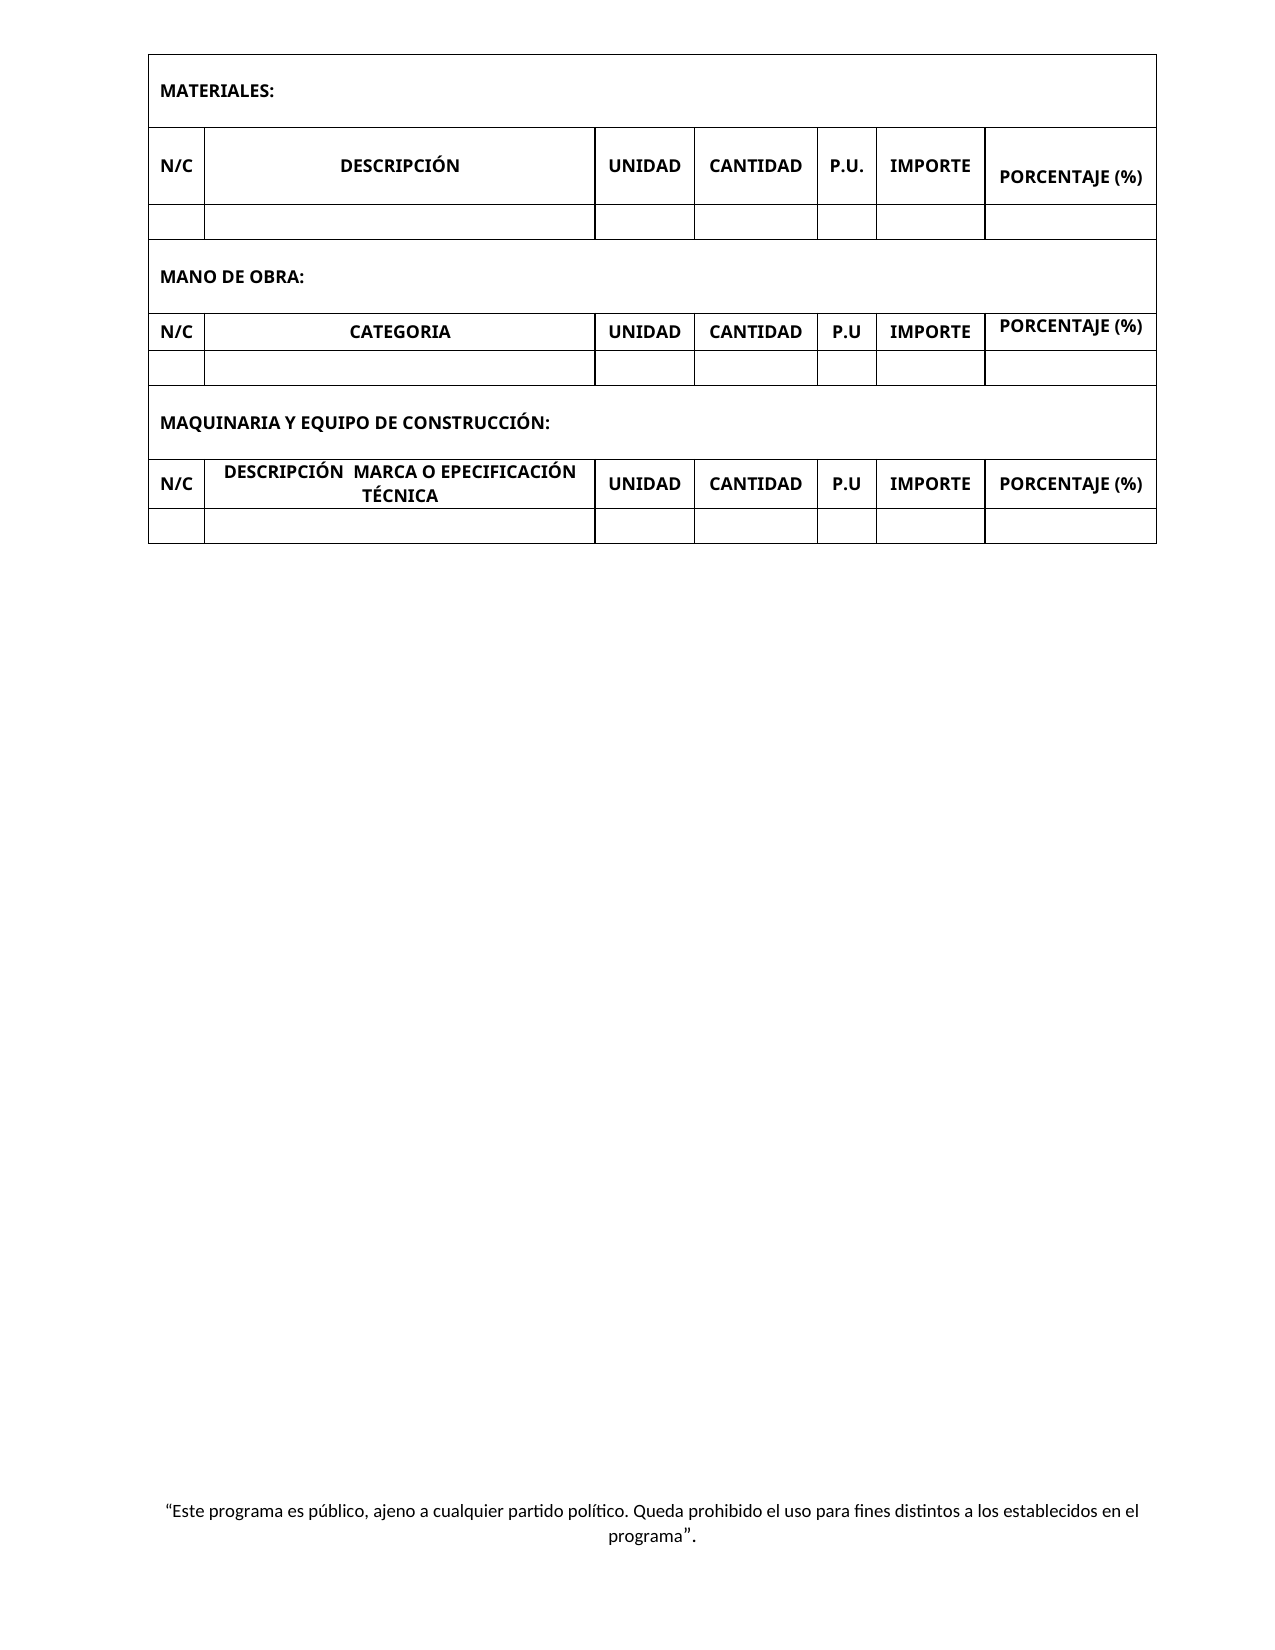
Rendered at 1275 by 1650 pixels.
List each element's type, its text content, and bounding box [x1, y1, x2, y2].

table_cell PORCENTAJE (%) [986, 460, 1156, 508]
table_cell [596, 205, 694, 239]
table_cell [818, 205, 876, 239]
table_cell CATEGORIA [205, 314, 594, 350]
table_cell [877, 205, 984, 239]
table_cell DESCRIPCIÓN MARCA O EPECIFICACIÓN TÉCNICA [205, 460, 594, 508]
table_cell MAQUINARIA Y EQUIPO DE CONSTRUCCIÓN: [149, 386, 1156, 459]
table_cell [877, 509, 984, 543]
table_cell [877, 351, 984, 385]
table_cell N/C [149, 314, 204, 350]
table_header MATERIALES: [149, 55, 1156, 127]
table_cell IMPORTE [877, 128, 984, 204]
table_cell UNIDAD [596, 128, 694, 204]
table_cell [596, 509, 694, 543]
table_cell [149, 205, 204, 239]
table_cell [986, 509, 1156, 543]
table_cell CANTIDAD [695, 460, 817, 508]
table_cell [986, 205, 1156, 239]
table_cell DESCRIPCIÓN [205, 128, 594, 204]
table_cell N/C [149, 128, 204, 204]
table_cell [205, 509, 594, 543]
table_cell [986, 351, 1156, 385]
table_cell CANTIDAD [695, 128, 817, 204]
table_cell UNIDAD [596, 314, 694, 350]
table_cell [818, 351, 876, 385]
table_cell [695, 351, 817, 385]
table_cell [818, 509, 876, 543]
table_cell [149, 509, 204, 543]
table_cell PORCENTAJE (%) [986, 314, 1156, 350]
table_cell P.U. [818, 128, 876, 204]
table_cell CANTIDAD [695, 314, 817, 350]
table_cell [149, 351, 204, 385]
table_cell [205, 205, 594, 239]
table_cell IMPORTE [877, 314, 984, 350]
table_cell IMPORTE [877, 460, 984, 508]
table_cell PORCENTAJE (%) [986, 128, 1156, 204]
table_cell UNIDAD [596, 460, 694, 508]
table_cell MANO DE OBRA: [149, 240, 1156, 313]
table_cell [205, 351, 594, 385]
table_cell [596, 351, 694, 385]
table_cell [695, 509, 817, 543]
table_cell P.U [818, 460, 876, 508]
table_cell N/C [149, 460, 204, 508]
table_cell [695, 205, 817, 239]
table_cell P.U [818, 314, 876, 350]
